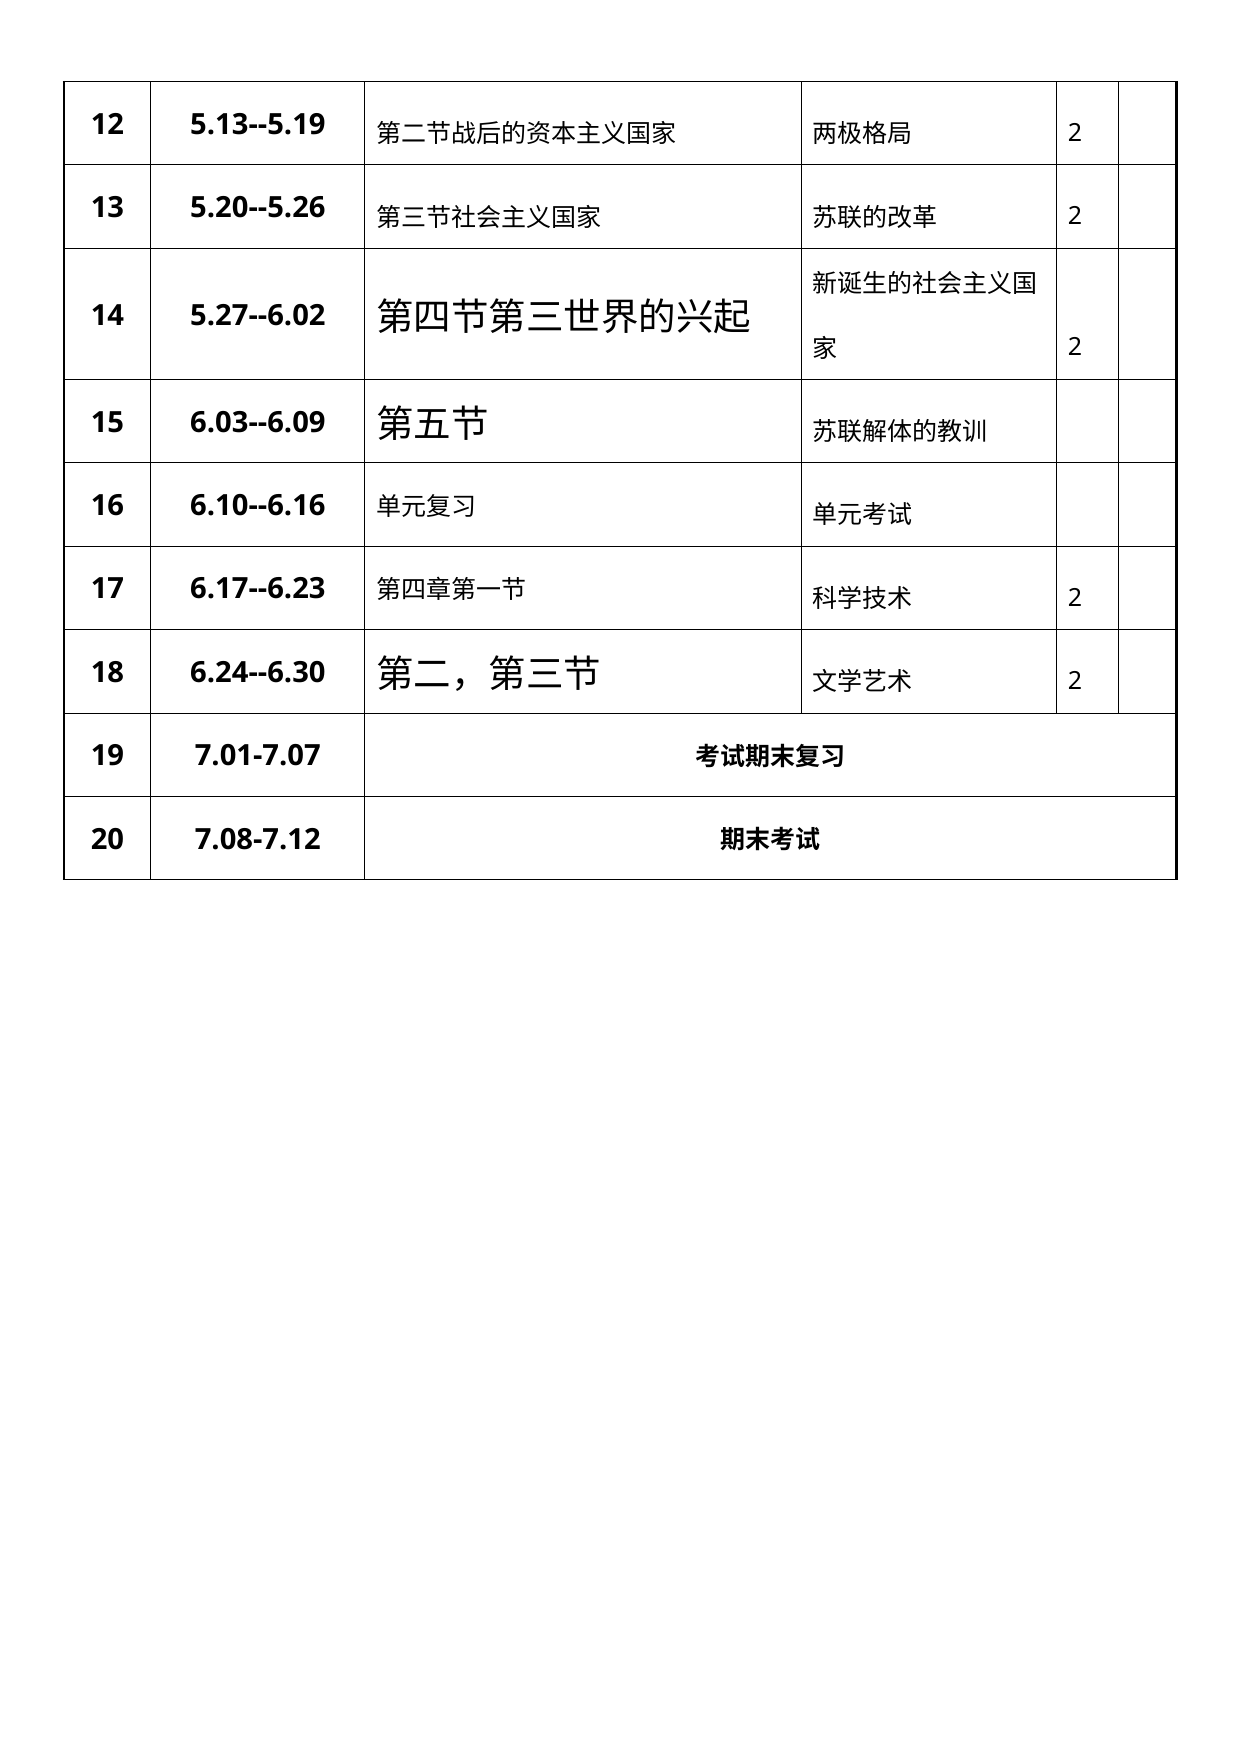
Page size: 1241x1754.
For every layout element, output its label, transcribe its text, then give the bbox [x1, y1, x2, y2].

table_cell 单元考试 [802, 463, 1056, 546]
table_cell [1119, 82, 1175, 164]
table_cell 第三节社会主义国家 [365, 165, 801, 248]
table_cell 6.03--6.09 [151, 380, 364, 462]
table_cell [1057, 463, 1118, 546]
table_cell 考试期末复习 [365, 714, 1175, 796]
table_cell 6.24--6.30 [151, 630, 364, 712]
table_cell 2 [1057, 547, 1118, 629]
table_cell 5.27--6.02 [151, 249, 364, 379]
table_cell [1119, 463, 1175, 546]
table_cell 16 [65, 463, 150, 546]
table_cell 5.20--5.26 [151, 165, 364, 248]
table_cell 苏联解体的教训 [802, 380, 1056, 462]
table_cell 期末考试 [365, 797, 1175, 879]
table_cell 文学艺术 [802, 630, 1056, 712]
table_cell 6.17--6.23 [151, 547, 364, 629]
table_cell 12 [65, 82, 150, 164]
table_cell 苏联的改革 [802, 165, 1056, 248]
table_cell 19 [65, 714, 150, 796]
table_cell 2 [1057, 82, 1118, 164]
table_cell 科学技术 [802, 547, 1056, 629]
table_cell 13 [65, 165, 150, 248]
table_cell 2 [1057, 165, 1118, 248]
table_cell 单元复习 [365, 463, 801, 546]
table_cell 第五节 [365, 380, 801, 462]
table_cell 第二，第三节 [365, 630, 801, 712]
table_cell 7.01-7.07 [151, 714, 364, 796]
table_cell [1119, 547, 1175, 629]
table_cell 第四节第三世界的兴起 [365, 249, 801, 379]
table_cell 14 [65, 249, 150, 379]
table_cell 两极格局 [802, 82, 1056, 164]
table_cell 2 [1057, 630, 1118, 712]
table_cell 17 [65, 547, 150, 629]
table_cell [1057, 380, 1118, 462]
table_cell 7.08-7.12 [151, 797, 364, 879]
table_cell 第二节战后的资本主义国家 [365, 82, 801, 164]
table_cell [1119, 249, 1175, 379]
table_cell 15 [65, 380, 150, 462]
table_cell 新诞生的社会主义国家 [802, 249, 1056, 379]
table_cell 18 [65, 630, 150, 712]
table_cell [1119, 630, 1175, 712]
table_cell 6.10--6.16 [151, 463, 364, 546]
table_cell 第四章第一节 [365, 547, 801, 629]
table_cell [1119, 380, 1175, 462]
table_cell 2 [1057, 249, 1118, 379]
table_cell 5.13--5.19 [151, 82, 364, 164]
table_cell [1119, 165, 1175, 248]
table_cell 20 [65, 797, 150, 879]
